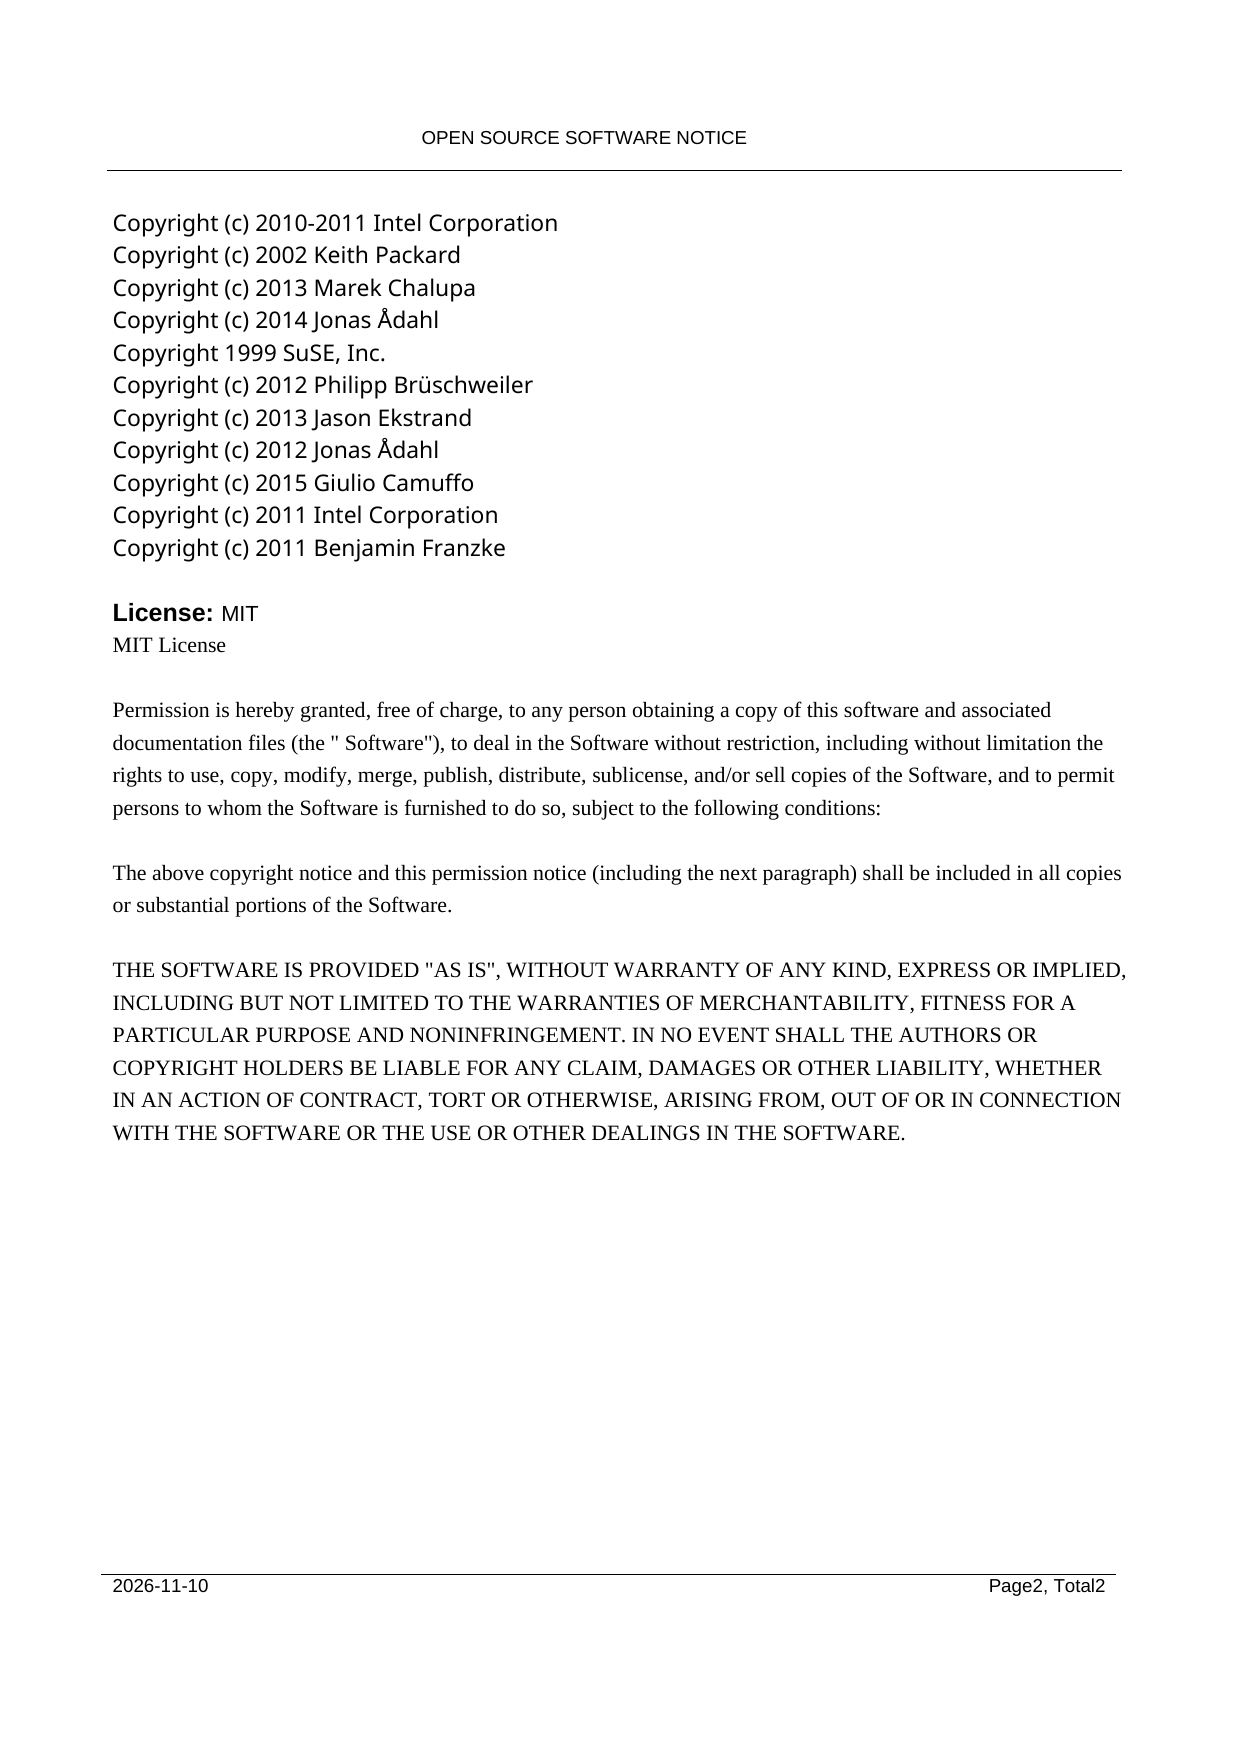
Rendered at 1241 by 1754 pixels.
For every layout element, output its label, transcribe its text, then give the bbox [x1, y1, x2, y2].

text MIT License Permission is hereby granted, free of charge, to any person obtaining a copy of this software and associated documentation files (the " Software"), to deal in the Software without restriction, including without limitation the rights to use, copy, modify, merge, publish, distribute, sublicense, and/or sell copies of the Software, and to permit persons to whom the Software is furnished to do so, subject to the following conditions: The above copyright notice and this permission notice (including the next paragraph) shall be included in all copies or substantial portions of the Software. THE SOFTWARE IS PROVIDED "AS IS", WITHOUT WARRANTY OF ANY KIND, EXPRESS OR IMPLIED, INCLUDING BUT NOT LIMITED TO THE WARRANTIES OF MERCHANTABILITY, FITNESS FOR A PARTICULAR PURPOSE AND NONINFRINGEMENT. IN NO EVENT SHALL THE AUTHORS OR COPYRIGHT HOLDERS BE LIABLE FOR ANY CLAIM, DAMAGES OR OTHER LIABILITY, WHETHER IN AN ACTION OF CONTRACT, TORT OR OTHERWISE, ARISING FROM, OUT OF OR IN CONNECTION WITH THE SOFTWARE OR THE USE OR OTHER DEALINGS IN THE SOFTWARE. [112, 629, 1128, 1181]
text License: MIT [112, 596, 1128, 629]
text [112, 206, 1128, 596]
